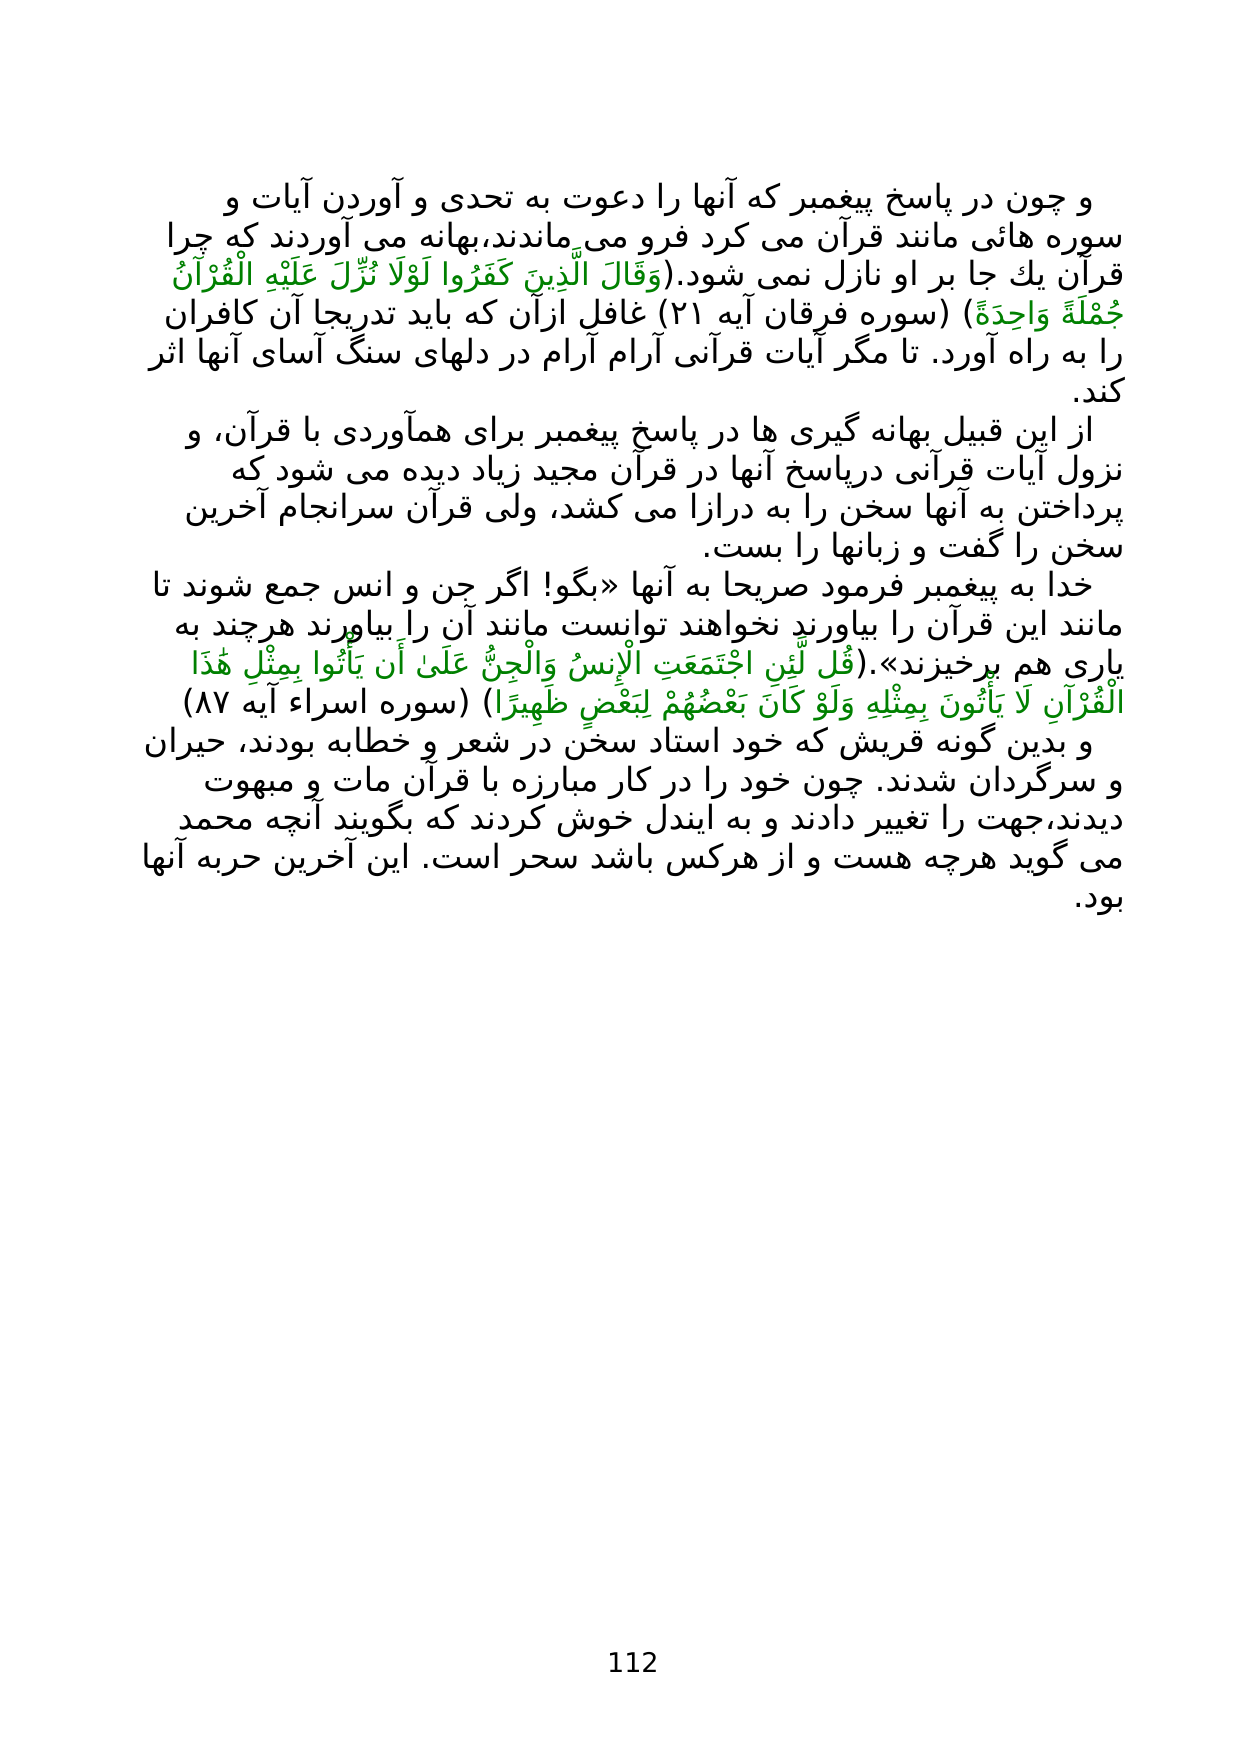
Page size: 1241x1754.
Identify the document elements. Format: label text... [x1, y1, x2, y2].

text و بدين گونه قريش كه خود استاد سخن در شعر و خطابه بودند، حيران و سرگردان شدند. چون خود را در كار مبارزه با قرآن مات و مبهوت ديدند،جهت را تغيير دادند و به ايندل خوش كردند كه بگويند آنچه محمد می گويد هرچه هست و از هركس باشد سحر است. اين آخرين حربه آنها بود. [141, 721, 1125, 915]
text و چون در پاسخ پيغمبر كه آنها را دعوت به تحدی و آوردن آيات و سوره هائی مانند قرآن می كرد فرو می ماندند،بهانه می آوردند كه چرا قرآن يك جا بر او نازل نمی شود.(وَقَالَ الَّذِينَ كَفَرُوا لَوْلَا نُزِّلَ عَلَيْهِ الْقُرْآنُ جُمْلَةً وَاحِدَةً) (سوره فرقان آيه ٢١) غافل ازآن كه بايد تدريجا آن كافران را به راه آورد. تا مگر آيات قرآنی آرام آرام در دلهای سنگ آسای آنها اثر كند. [141, 177, 1125, 410]
text خدا به پيغمبر فرمود صريحا به آنها «بگو! اگر جن و انس جمع شوند تا مانند اين قرآن را بياورند نخواهند توانست مانند آن را بياورند هرچند به ياری هم برخيزند».(قُل لَّئِنِ اجْتَمَعَتِ الْإِنسُ وَالْجِنُّ عَلَىٰ أَن يَأْتُوا بِمِثْلِ هَٰذَا الْقُرْآنِ لَا يَأْتُونَ بِمِثْلِهِ وَلَوْ كَانَ بَعْضُهُمْ لِبَعْضٍ ظَهِيرًا) (سوره اسراء آيه ٨٧) [141, 566, 1125, 721]
text از اين قبيل بهانه گيری ها در پاسخ پيغمبر برای همآوردی با قرآن، و نزول آيات قرآنی درپاسخ آنها در قرآن مجيد زياد ديده می شود كه پرداختن به آنها سخن را به درازا می كشد، ولی قرآن سرانجام آخرين سخن را گفت و زبانها را بست. [141, 410, 1125, 566]
